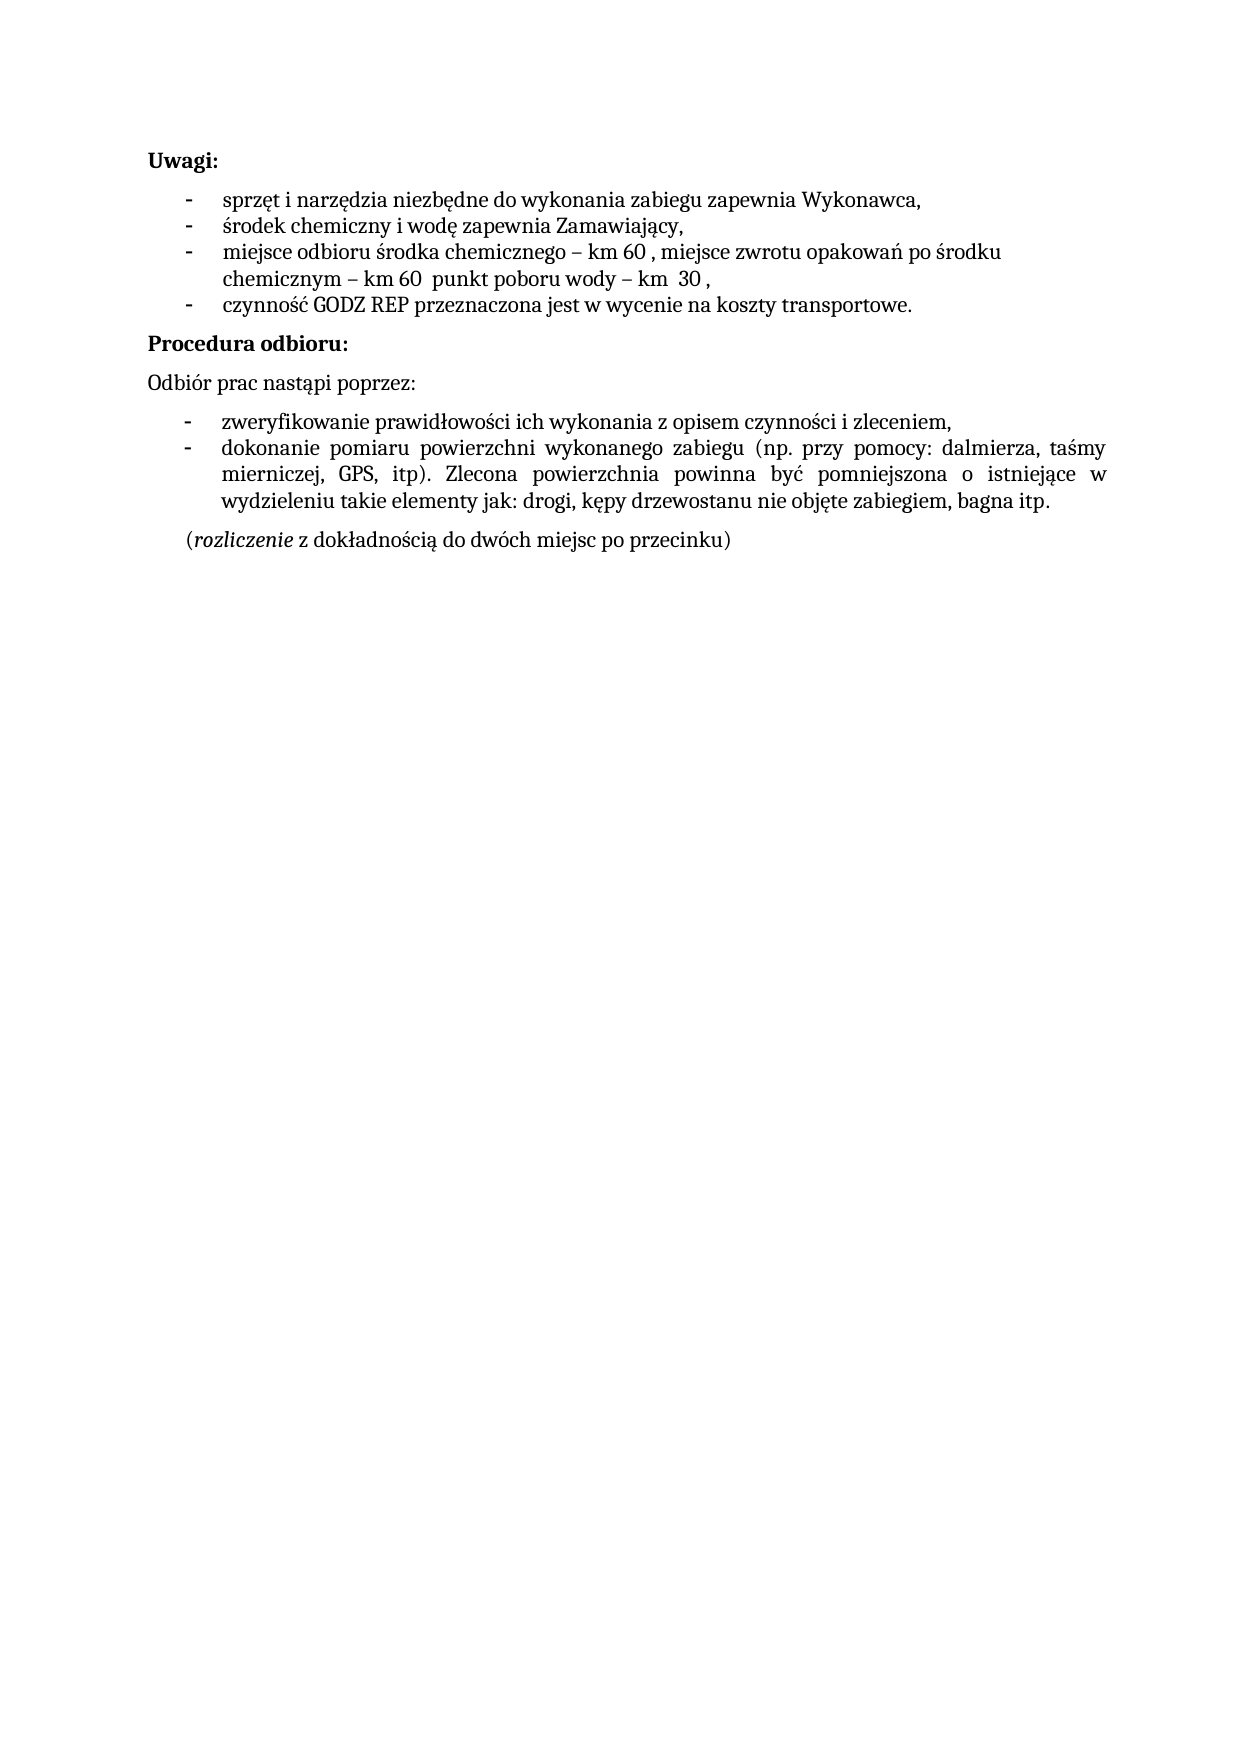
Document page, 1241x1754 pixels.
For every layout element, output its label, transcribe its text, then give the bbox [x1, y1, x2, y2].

text Uwagi: [148, 148, 1107, 174]
list czynność GODZ REP przeznaczona jest w wycenie na koszty transportowe. [185, 292, 1107, 318]
list sprzęt i narzędzia niezbędne do wykonania zabiegu zapewnia Wykonawca, [185, 186, 1107, 213]
text Odbiór prac nastąpi poprzez: [148, 369, 1107, 396]
text Procedura odbioru: [148, 331, 1107, 357]
list miejsce odbioru środka chemicznego – km 60 , miejsce zwrotu opakowań po środku chemicznym – km 60 punkt poboru wody – km 30 , [185, 239, 1107, 292]
list środek chemiczny i wodę zapewnia Zamawiający, [185, 213, 1107, 239]
list dokonanie pomiaru powierzchni wykonanego zabiegu (np. przy pomocy: dalmierza, taśmy mierniczej, GPS, itp). Zlecona powierzchnia powinna być pomniejszona o istniejące w wydzieleniu takie elementy jak: drogi, kępy drzewostanu nie objęte zabiegiem, bagna itp. [184, 435, 1107, 514]
list zweryfikowanie prawidłowości ich wykonania z opisem czynności i zleceniem, [184, 408, 1107, 435]
text (rozliczenie z dokładnością do dwóch miejsc po przecinku) [148, 526, 1107, 553]
